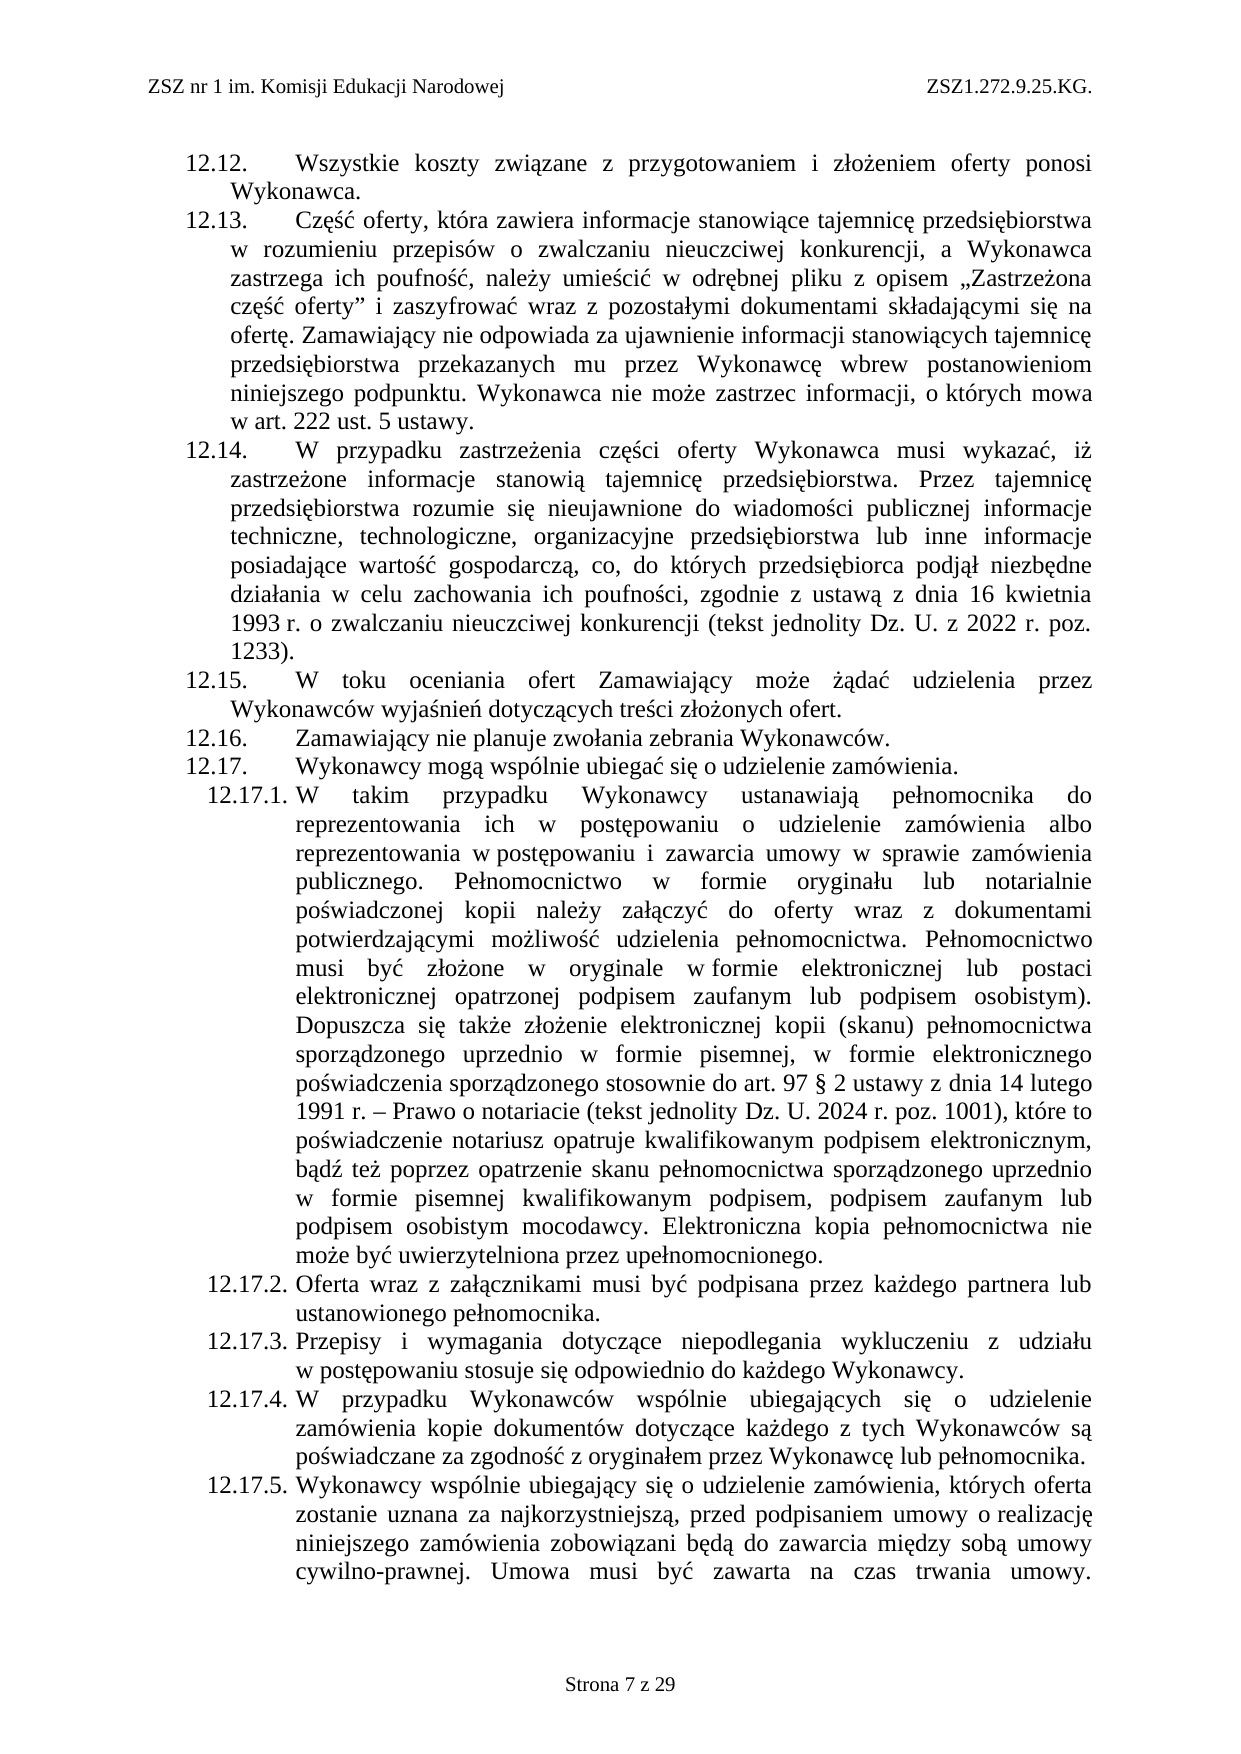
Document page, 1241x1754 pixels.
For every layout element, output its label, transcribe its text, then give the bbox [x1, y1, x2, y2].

list Część oferty, która zawiera informacje stanowiące tajemnicę przedsiębiorstwa w rozumieniu przepisów o zwalczaniu nieuczciwej konkurencji, a Wykonawca zastrzega ich poufność, należy umieścić w odrębnej pliku z opisem „Zastrzeżona część oferty” i zaszyfrować wraz z pozostałymi dokumentami składającymi się na ofertę. Zamawiający nie odpowiada za ujawnienie informacji stanowiących tajemnicę przedsiębiorstwa przekazanych mu przez Wykonawcę wbrew postanowieniom niniejszego podpunktu. Wykonawca nie może zastrzec informacji, o których mowa w art. 222 ust. 5 ustawy. [185, 205, 1093, 435]
list W przypadku Wykonawców wspólnie ubiegających się o udzielenie zamówienia kopie dokumentów dotyczące każdego z tych Wykonawców są poświadczane za zgodność z oryginałem przez Wykonawcę lub pełnomocnika. [207, 1384, 1093, 1470]
list W przypadku zastrzeżenia części oferty Wykonawca musi wykazać, iż zastrzeżone informacje stanowią tajemnicę przedsiębiorstwa. Przez tajemnicę przedsiębiorstwa rozumie się nieujawnione do wiadomości publicznej informacje techniczne, technologiczne, organizacyjne przedsiębiorstwa lub inne informacje posiadające wartość gospodarczą, co, do których przedsiębiorca podjął niezbędne działania w celu zachowania ich poufności, zgodnie z ustawą z dnia 16 kwietnia 1993 r. o zwalczaniu nieuczciwej konkurencji (tekst jednolity Dz. U. z 2022 r. poz. 1233). [185, 435, 1093, 665]
list W toku oceniania ofert Zamawiający może żądać udzielenia przez Wykonawców wyjaśnień dotyczących treści złożonych ofert. [185, 665, 1093, 723]
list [207, 1470, 1093, 1585]
list Oferta wraz z załącznikami musi być podpisana przez każdego partnera lub ustanowionego pełnomocnika. [207, 1269, 1093, 1326]
list W takim przypadku Wykonawcy ustanawiają pełnomocnika do reprezentowania ich w postępowaniu o udzielenie zamówienia albo reprezentowania w postępowaniu i zawarcia umowy w sprawie zamówienia publicznego. Pełnomocnictwo w formie oryginału lub notarialnie poświadczonej kopii należy załączyć do oferty wraz z dokumentami potwierdzającymi możliwość udzielenia pełnomocnictwa. Pełnomocnictwo musi być złożone w oryginale w formie elektronicznej lub postaci elektronicznej opatrzonej podpisem zaufanym lub podpisem osobistym). Dopuszcza się także złożenie elektronicznej kopii (skanu) pełnomocnictwa sporządzonego uprzednio w formie pisemnej, w formie elektronicznego poświadczenia sporządzonego stosownie do art. 97 § 2 ustawy z dnia 14 lutego 1991 r. – Prawo o notariacie (tekst jednolity Dz. U. 2024 r. poz. 1001), które to poświadczenie notariusz opatruje kwalifikowanym podpisem elektronicznym, bądź też poprzez opatrzenie skanu pełnomocnictwa sporządzonego uprzednio w formie pisemnej kwalifikowanym podpisem, podpisem zaufanym lub podpisem osobistym mocodawcy. Elektroniczna kopia pełnomocnictwa nie może być uwierzytelniona przez upełnomocnionego. [207, 780, 1093, 1269]
list Zamawiający nie planuje zwołania zebrania Wykonawców. [185, 723, 1093, 751]
list Wykonawcy mogą wspólnie ubiegać się o udzielenie zamówienia. [185, 751, 1093, 780]
list Przepisy i wymagania dotyczące niepodlegania wykluczeniu z udziału w postępowaniu stosuje się odpowiednio do każdego Wykonawcy. [207, 1326, 1093, 1384]
list Wszystkie koszty związane z przygotowaniem i złożeniem oferty ponosi Wykonawca. [185, 148, 1093, 205]
